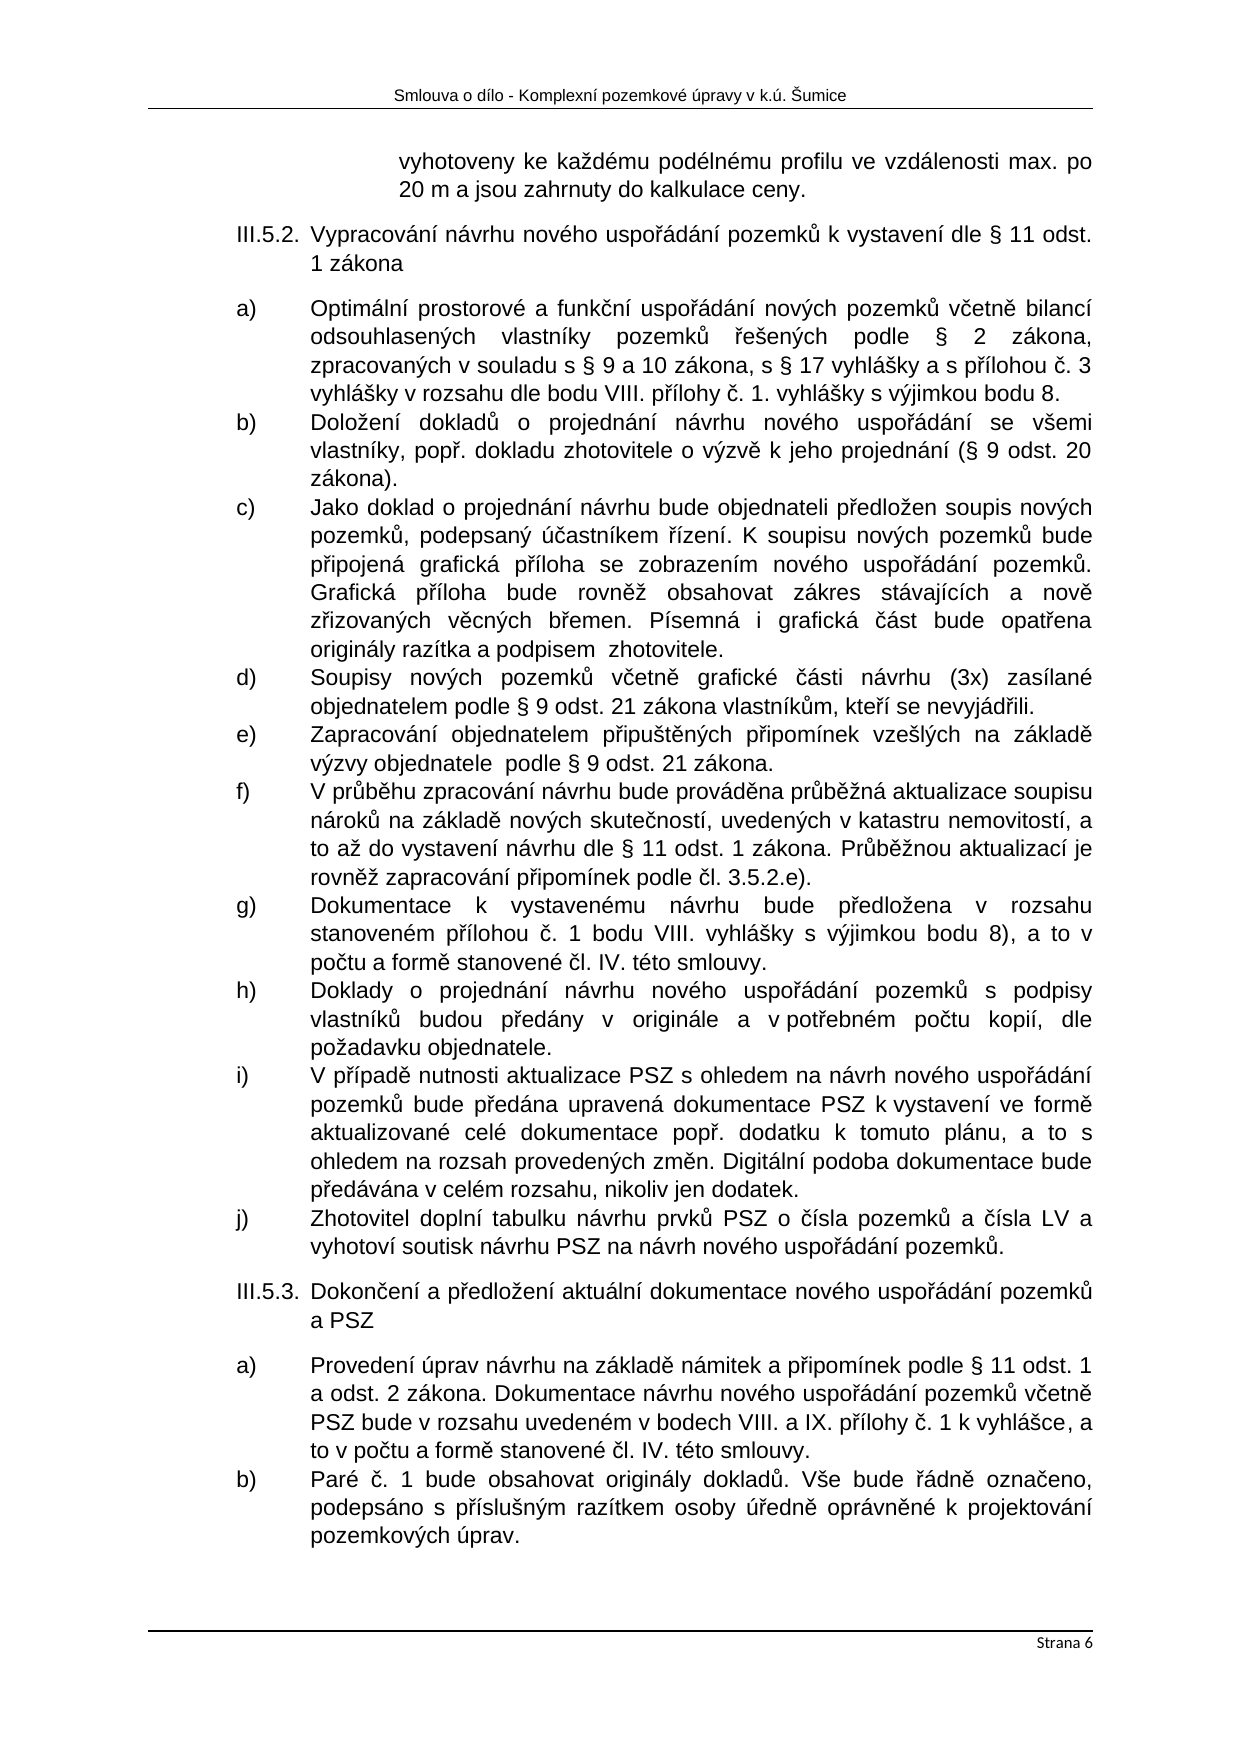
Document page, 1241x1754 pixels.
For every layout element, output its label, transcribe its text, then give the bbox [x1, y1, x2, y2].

text Doložení dokladů o projednání návrhu nového uspořádání se všemi vlastníky, popř. dokladu zhotovitele o výzvě k jeho projednání (§ 9 odst. 20 zákona). [236, 408, 1093, 492]
text Optimální prostorové a funkční uspořádání nových pozemků včetně bilancí odsouhlasených vlastníky pozemků řešených podle § 2 zákona, zpracovaných v souladu s § 9 a 10 zákona, s § 17 vyhlášky a s přílohou č. 3 vyhlášky v rozsahu dle bodu VIII. přílohy č. 1. vyhlášky s výjimkou bodu 8. [236, 295, 1093, 406]
text Paré č. 1 bude obsahovat originály dokladů. Vše bude řádně označeno, podepsáno s příslušným razítkem osoby úředně oprávněné k projektování pozemkových úprav. [236, 1466, 1093, 1549]
text Doklady o projednání návrhu nového uspořádání pozemků s podpisy vlastníků budou předány v originále a v potřebném počtu kopií, dle požadavku objednatele. [236, 977, 1093, 1060]
text V případě nutnosti aktualizace PSZ s ohledem na návrh nového uspořádání pozemků bude předána upravená dokumentace PSZ k vystavení ve formě aktualizované celé dokumentace popř. dodatku k tomuto plánu, a to s ohledem na rozsah provedených změn. Digitální podoba dokumentace bude předávána v celém rozsahu, nikoliv jen dodatek. [236, 1062, 1093, 1203]
text Jako doklad o projednání návrhu bude objednateli předložen soupis nových pozemků, podepsaný účastníkem řízení. K soupisu nových pozemků bude připojená grafická příloha se zobrazením nového uspořádání pozemků. Grafická příloha bude rovněž obsahovat zákres stávajících a nově zřizovaných věcných břemen. Písemná i grafická část bude opatřena originály razítka a podpisem zhotovitele. [236, 494, 1093, 662]
text Zhotovitel doplní tabulku návrhu prvků PSZ o čísla pozemků a čísla LV a vyhotoví soutisk návrhu PSZ na návrh nového uspořádání pozemků. [236, 1205, 1093, 1259]
text Provedení úprav návrhu na základě námitek a připomínek podle § 11 odst. 1 a odst. 2 zákona. Dokumentace návrhu nového uspořádání pozemků včetně PSZ bude v rozsahu uvedeném v bodech VIII. a IX. přílohy č. 1 k vyhlášce, a to v počtu a formě stanovené čl. IV. této smlouvy. [236, 1352, 1093, 1463]
text Soupisy nových pozemků včetně grafické části návrhu (3x) zasílané objednatelem podle § 9 odst. 21 zákona vlastníkům, kteří se nevyjádřili. [236, 664, 1093, 719]
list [310, 148, 1093, 202]
text V průběhu zpracování návrhu bude prováděna průběžná aktualizace soupisu nároků na základě nových skutečností, uvedených v katastru nemovitostí, a to až do vystavení návrhu dle § 11 odst. 1 zákona. Průběžnou aktualizací je rovněž zapracování připomínek podle čl. 3.5.2.e). [236, 778, 1093, 890]
text Vypracování návrhu nového uspořádání pozemků k vystavení dle § 11 odst. 1 zákona [236, 221, 1093, 276]
text Dokumentace k vystavenému návrhu bude předložena v rozsahu stanoveném přílohou č. 1 bodu VIII. vyhlášky s výjimkou bodu 8), a to v počtu a formě stanovené čl. IV. této smlouvy. [236, 892, 1093, 975]
text Dokončení a předložení aktuální dokumentace nového uspořádání pozemků a PSZ [236, 1278, 1093, 1333]
text Zapracování objednatelem připuštěných připomínek vzešlých na základě výzvy objednatele podle § 9 odst. 21 zákona. [236, 721, 1093, 776]
